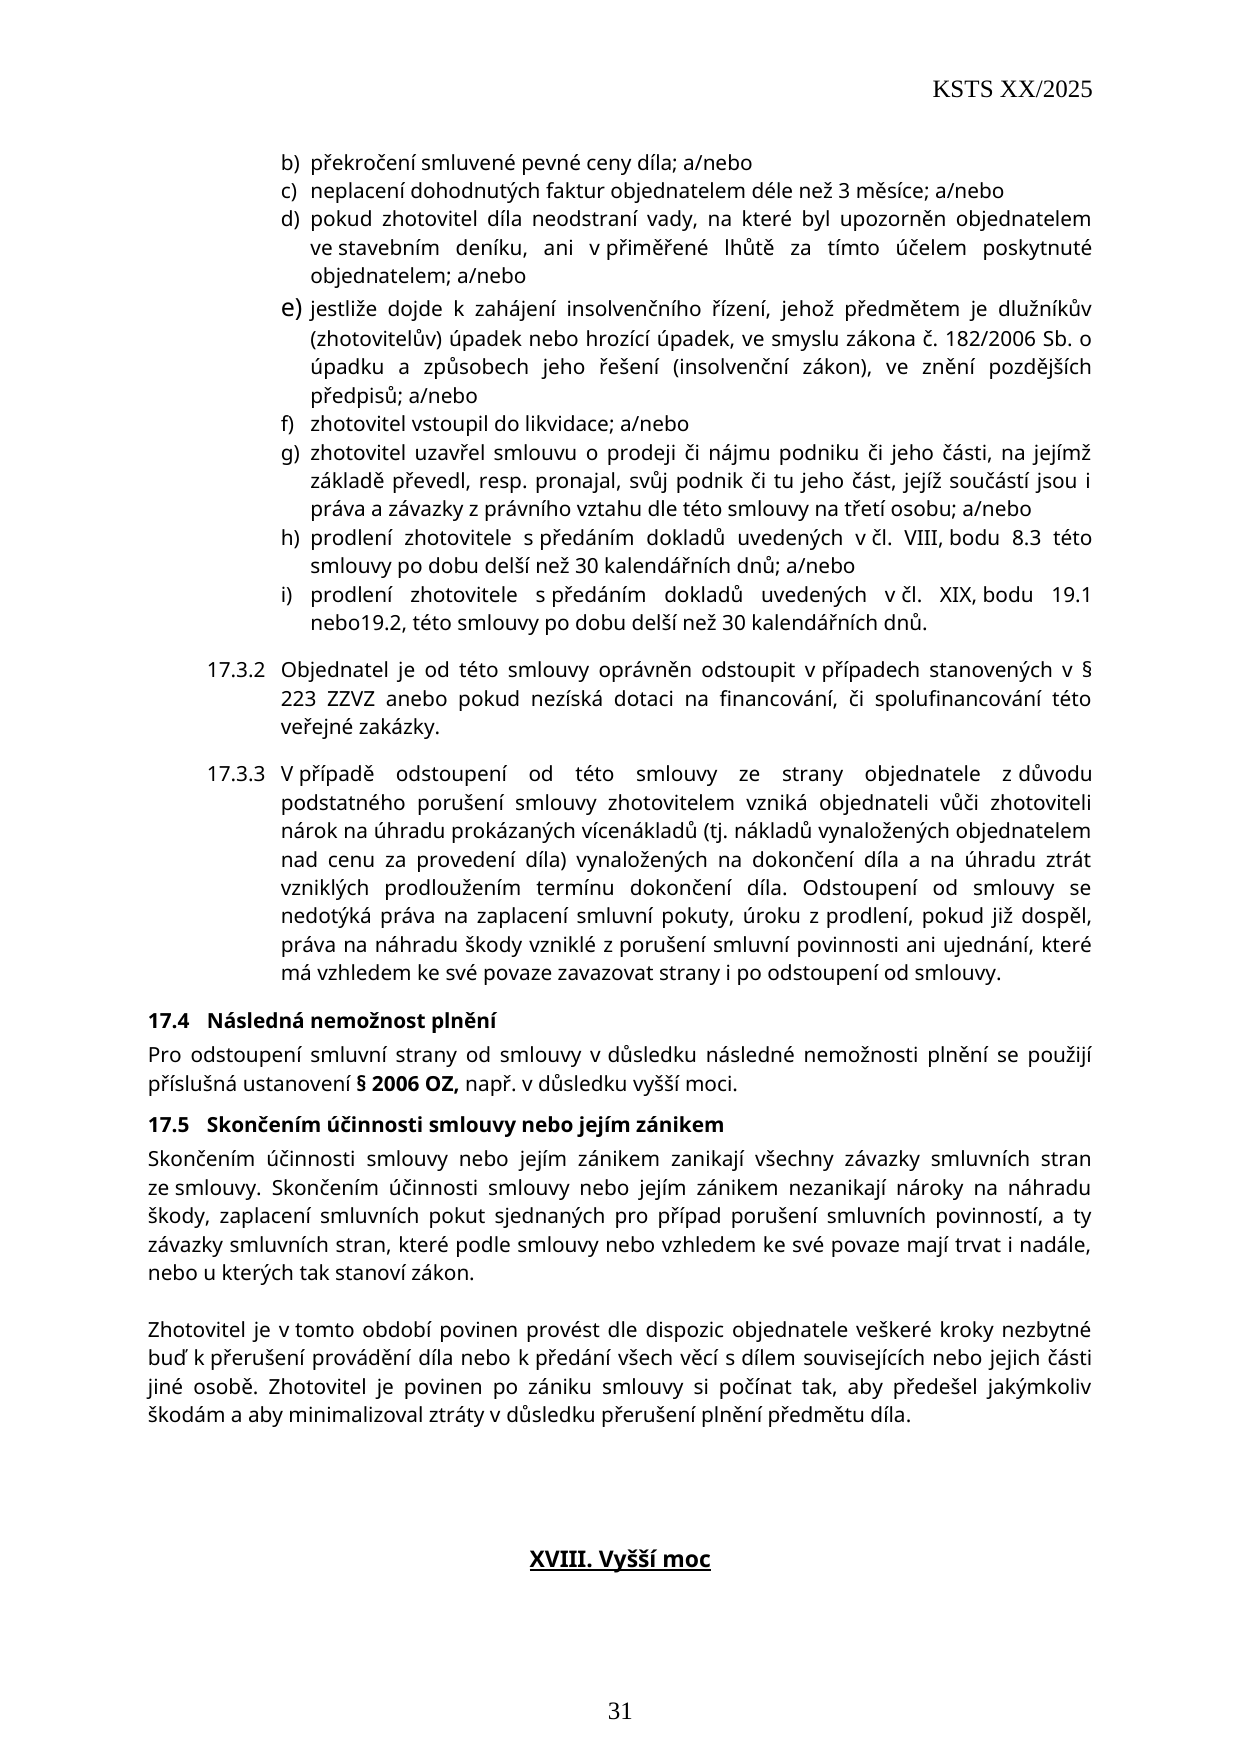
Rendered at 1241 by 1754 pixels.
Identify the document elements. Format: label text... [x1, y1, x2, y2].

list Následná nemožnost plnění [148, 1006, 1093, 1034]
text Zhotovitel je v tomto období povinen provést dle dispozic objednatele veškeré kroky nezbytné buď k přerušení provádění díla nebo k předání všech věcí s dílem souvisejících nebo jejich části jiné osobě. Zhotovitel je povinen po zániku smlouvy si počínat tak, aby předešel jakýmkoliv škodám a aby minimalizoval ztráty v důsledku přerušení plnění předmětu díla. [148, 1315, 1093, 1429]
list zhotovitel vstoupil do likvidace; a/nebo [281, 409, 1093, 438]
list pokud zhotovitel díla neodstraní vady, na které byl upozorněn objednatelem ve stavebním deníku, ani v přiměřené lhůtě za tímto účelem poskytnuté objednatelem; a/nebo [281, 204, 1093, 290]
list prodlení zhotovitele s předáním dokladů uvedených v čl. XIX, bodu 19.1 nebo19.2, této smlouvy po dobu delší než 30 kalendářních dnů. [281, 580, 1093, 637]
text 17.3.3 V případě odstoupení od této smlouvy ze strany objednatele z důvodu podstatného porušení smlouvy zhotovitelem vzniká objednateli vůči zhotoviteli nárok na úhradu prokázaných vícenákladů (tj. nákladů vynaložených objednatelem nad cenu za provedení díla) vynaložených na dokončení díla a na úhradu ztrát vzniklých prodloužením termínu dokončení díla. Odstoupení od smlouvy se nedotýká práva na zaplacení smluvní pokuty, úroku z prodlení, pokud již dospěl, práva na náhradu škody vzniklé z porušení smluvní povinnosti ani ujednání, které má vzhledem ke své povaze zavazovat strany i po odstoupení od smlouvy. [207, 759, 1093, 987]
text Skončením účinnosti smlouvy nebo jejím zánikem zanikají všechny závazky smluvních stran ze smlouvy. Skončením účinnosti smlouvy nebo jejím zánikem nezanikají nároky na náhradu škody, zaplacení smluvních pokut sjednaných pro případ porušení smluvních povinností, a ty závazky smluvních stran, které podle smlouvy nebo vzhledem ke své povaze mají trvat i nadále, nebo u kterých tak stanoví zákon. [148, 1144, 1093, 1287]
list neplacení dohodnutých faktur objednatelem déle než 3 měsíce; a/nebo [281, 176, 1093, 204]
list překročení smluvené pevné ceny díla; a/nebo [281, 148, 1093, 176]
list zhotovitel uzavřel smlouvu o prodeji či nájmu podniku či jeho části, na jejímž základě převedl, resp. pronajal, svůj podnik či tu jeho část, jejíž součástí jsou i práva a závazky z právního vztahu dle této smlouvy na třetí osobu; a/nebo [281, 438, 1093, 523]
list Skončením účinnosti smlouvy nebo jejím zánikem [148, 1110, 1093, 1138]
text 17.3.2 Objednatel je od této smlouvy oprávněn odstoupit v případech stanovených v § 223 ZZVZ anebo pokud nezíská dotaci na financování, či spolufinancování této veřejné zakázky. [207, 655, 1093, 741]
text XVIII. Vyšší moc [148, 1543, 1093, 1574]
list prodlení zhotovitele s předáním dokladů uvedených v čl. VIII, bodu 8.3 této smlouvy po dobu delší než 30 kalendářních dnů; a/nebo [281, 523, 1093, 580]
list jestliže dojde k zahájení insolvenčního řízení, jehož předmětem je dlužníkův (zhotovitelův) úpadek nebo hrozící úpadek, ve smyslu zákona č. 182/2006 Sb. o úpadku a způsobech jeho řešení (insolvenční zákon), ve znění pozdějších předpisů; a/nebo [281, 290, 1093, 409]
text Pro odstoupení smluvní strany od smlouvy v důsledku následné nemožnosti plnění se použijí příslušná ustanovení § 2006 OZ, např. v důsledku vyšší moci. [148, 1040, 1093, 1097]
